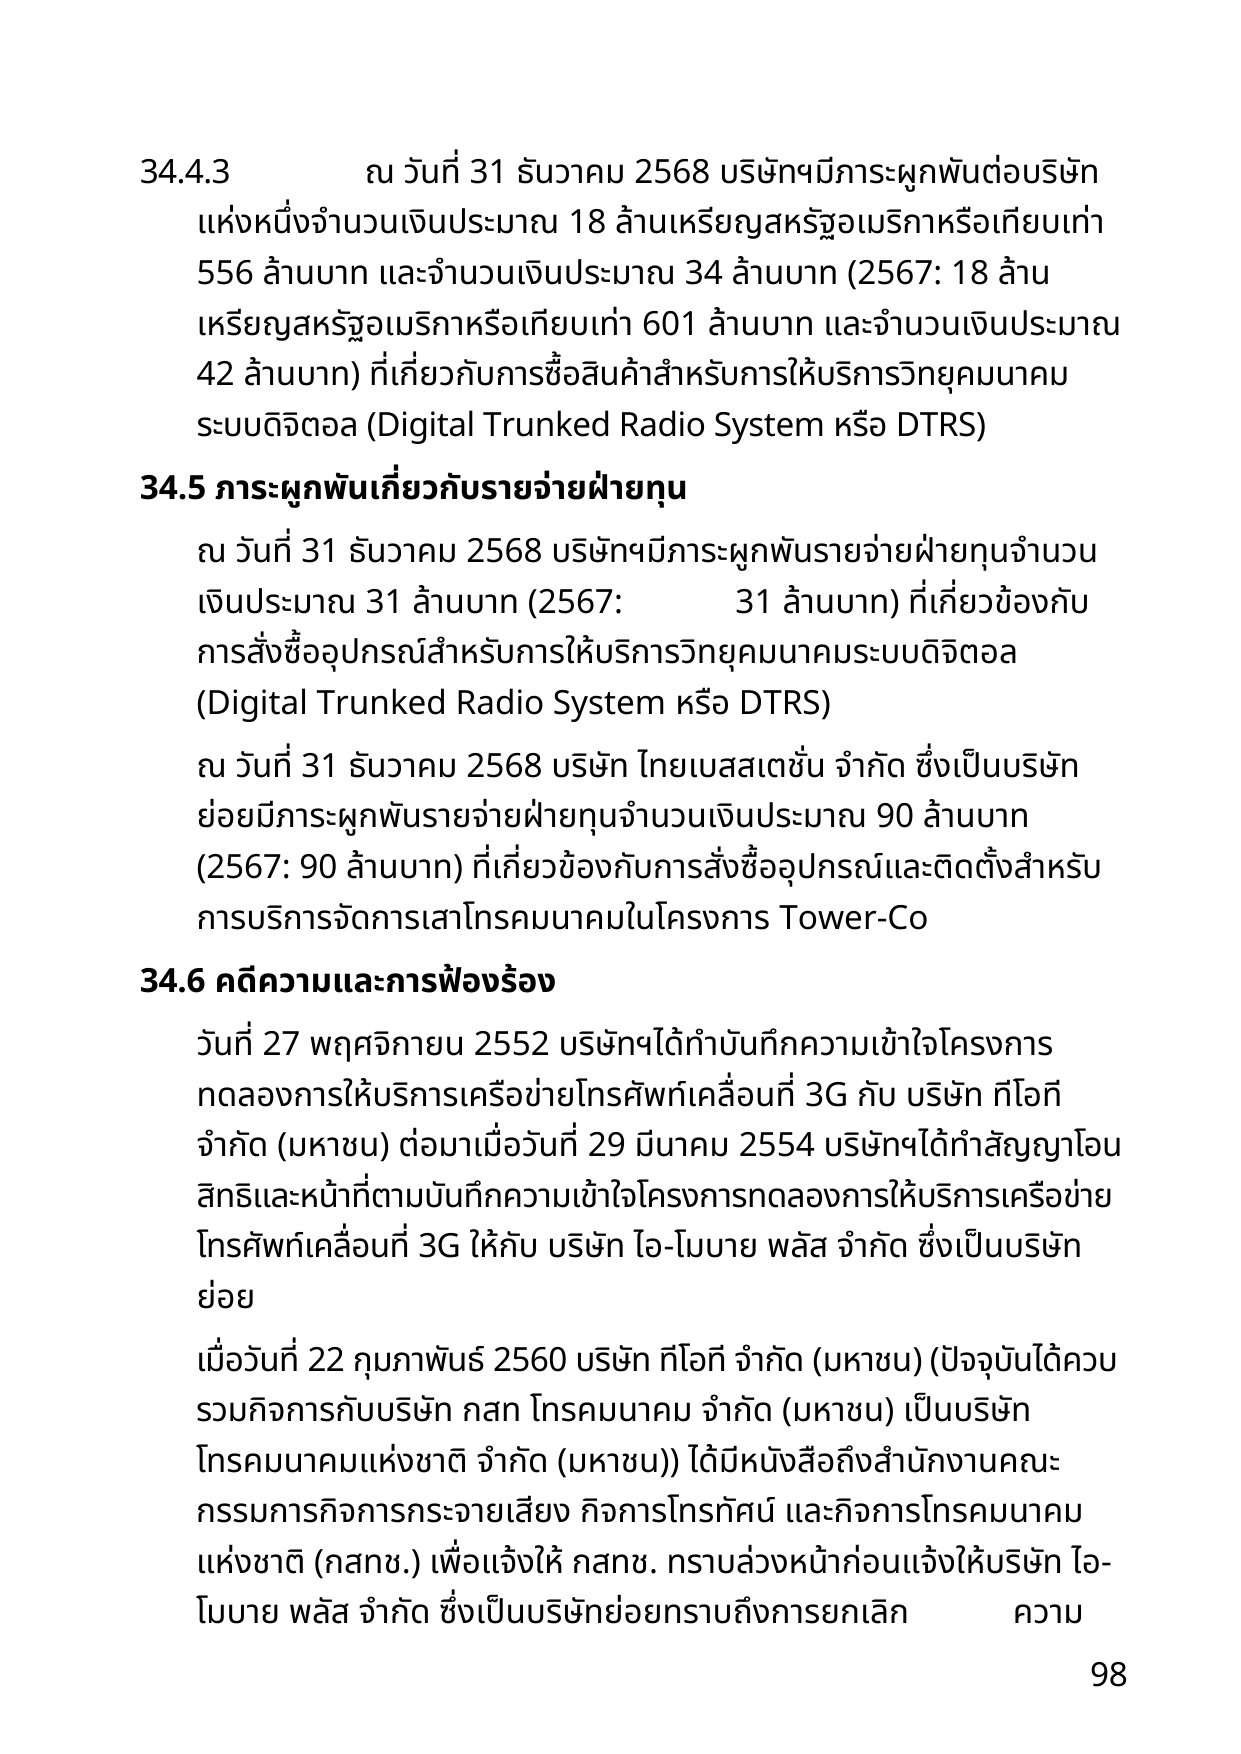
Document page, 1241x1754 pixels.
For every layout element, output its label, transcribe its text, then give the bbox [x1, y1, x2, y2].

text 34.5 ภาระผูกพันเกี่ยวกับรายจ่ายฝ่ายทุน [139, 464, 1128, 514]
text ณ วันที่ 31 ธันวาคม 2568 บริษัทฯมีภาระผูกพันรายจ่ายฝ่ายทุนจำนวนเงินประมาณ 31 ล้านบาท (2567: 31 ล้านบาท) ที่เกี่ยวข้องกับการสั่งซื้ออุปกรณ์สำหรับการให้บริการวิทยุคมนาคมระบบดิจิตอล (Digital Trunked Radio System หรือ DTRS) [139, 527, 1128, 729]
text 34.4.3 ณ วันที่ 31 ธันวาคม 2568 บริษัทฯมีภาระผูกพันต่อบริษัทแห่งหนึ่งจำนวนเงินประมาณ 18 ล้านเหรียญสหรัฐอเมริกาหรือเทียบเท่า 556 ล้านบาท และจำนวนเงินประมาณ 34 ล้านบาท (2567: 18 ล้านเหรียญสหรัฐอเมริกาหรือเทียบเท่า 601 ล้านบาท และจำนวนเงินประมาณ 42 ล้านบาท) ที่เกี่ยวกับการซื้อสินค้าสำหรับการให้บริการวิทยุคมนาคมระบบดิจิตอล (Digital Trunked Radio System หรือ DTRS) [139, 147, 1128, 451]
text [139, 1336, 1128, 1639]
text ณ วันที่ 31 ธันวาคม 2568 บริษัท ไทยเบสสเตชั่น จำกัด ซึ่งเป็นบริษัทย่อยมีภาระผูกพันรายจ่ายฝ่ายทุนจำนวนเงินประมาณ 90 ล้านบาท (2567: 90 ล้านบาท) ที่เกี่ยวข้องกับการสั่งซื้ออุปกรณ์และติดตั้งสำหรับการบริการจัดการเสาโทรคมนาคมในโครงการ Tower-Co [139, 742, 1128, 944]
text 34.6 คดีความและการฟ้องร้อง [139, 957, 1128, 1007]
text วันที่ 27 พฤศจิกายน 2552 บริษัทฯได้ทำบันทึกความเข้าใจโครงการทดลองการให้บริการเครือข่ายโทรศัพท์เคลื่อนที่ 3G กับ บริษัท ทีโอที จำกัด (มหาชน) ต่อมาเมื่อวันที่ 29 มีนาคม 2554 บริษัทฯได้ทำสัญญาโอนสิทธิและหน้าที่ตามบันทึกความเข้าใจโครงการทดลองการให้บริการเครือข่ายโทรศัพท์เคลื่อนที่ 3G ให้กับ บริษัท ไอ-โมบาย พลัส จำกัด ซึ่งเป็นบริษัทย่อย [139, 1020, 1128, 1323]
